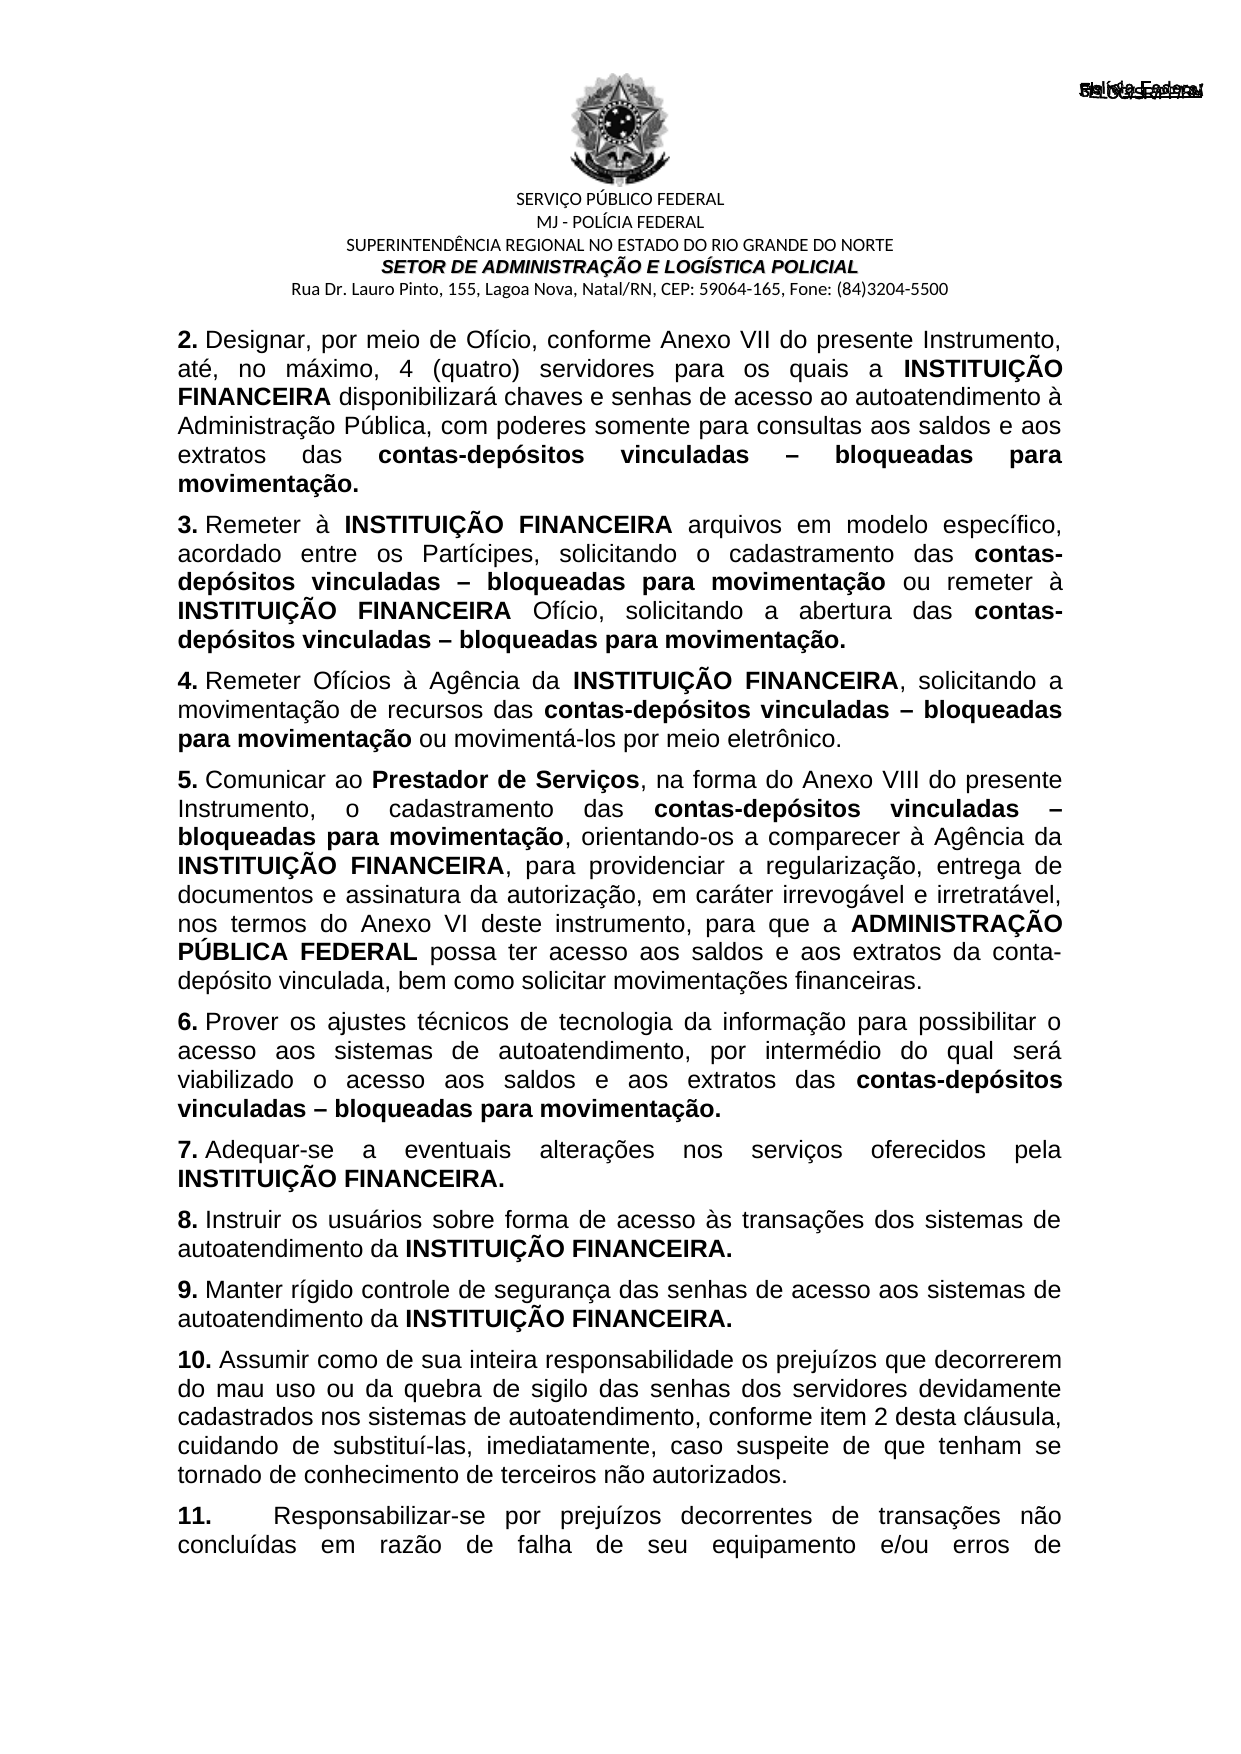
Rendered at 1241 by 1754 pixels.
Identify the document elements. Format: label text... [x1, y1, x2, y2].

text 10. Assumir como de sua inteira responsabilidade os prejuízos que decorrerem do mau uso ou da quebra de sigilo das senhas dos servidores devidamente cadastrados nos sistemas de autoatendimento, conforme item 2 desta cláusula, cuidando de substituí-las, imediatamente, caso suspeite de que tenham se tornado de conhecimento de terceiros não autorizados. [177, 1345, 1063, 1489]
text 9. Manter rígido controle de segurança das senhas de acesso aos sistemas de autoatendimento da INSTITUIÇÃO FINANCEIRA. [177, 1275, 1063, 1332]
picture [570, 73, 670, 187]
text 2. Designar, por meio de Ofício, conforme Anexo VII do presente Instrumento, até, no máximo, 4 (quatro) servidores para os quais a INSTITUIÇÃO FINANCEIRA disponibilizará chaves e senhas de acesso ao autoatendimento à Administração Pública, com poderes somente para consultas aos saldos e aos extratos das contas-depósitos vinculadas – bloqueadas para movimentação. [177, 325, 1063, 497]
text 5. Comunicar ao Prestador de Serviços, na forma do Anexo VIII do presente Instrumento, o cadastramento das contas-depósitos vinculadas – bloqueadas para movimentação, orientando-os a comparecer à Agência da INSTITUIÇÃO FINANCEIRA, para providenciar a regularização, entrega de documentos e assinatura da autorização, em caráter irrevogável e irretratável, nos termos do Anexo VI deste instrumento, para que a ADMINISTRAÇÃO PÚBLICA FEDERAL possa ter acesso aos saldos e aos extratos da conta-depósito vinculada, bem como solicitar movimentações financeiras. [177, 765, 1063, 995]
text 7. Adequar-se a eventuais alterações nos serviços oferecidos pela INSTITUIÇÃO FINANCEIRA. [177, 1135, 1063, 1192]
text 3. Remeter à INSTITUIÇÃO FINANCEIRA arquivos em modelo específico, acordado entre os Partícipes, solicitando o cadastramento das contas-depósitos vinculadas – bloqueadas para movimentação ou remeter à INSTITUIÇÃO FINANCEIRA Ofício, solicitando a abertura das contas-depósitos vinculadas – bloqueadas para movimentação. [177, 510, 1063, 654]
text 6. Prover os ajustes técnicos de tecnologia da informação para possibilitar o acesso aos sistemas de autoatendimento, por intermédio do qual será viabilizado o acesso aos saldos e aos extratos das contas-depósitos vinculadas – bloqueadas para movimentação. [177, 1007, 1063, 1122]
text 4. Remeter Ofícios à Agência da INSTITUIÇÃO FINANCEIRA, solicitando a movimentação de recursos das contas-depósitos vinculadas – bloqueadas para movimentação ou movimentá-los por meio eletrônico. [177, 666, 1063, 752]
text 8. Instruir os usuários sobre forma de acesso às transações dos sistemas de autoatendimento da INSTITUIÇÃO FINANCEIRA. [177, 1205, 1063, 1262]
